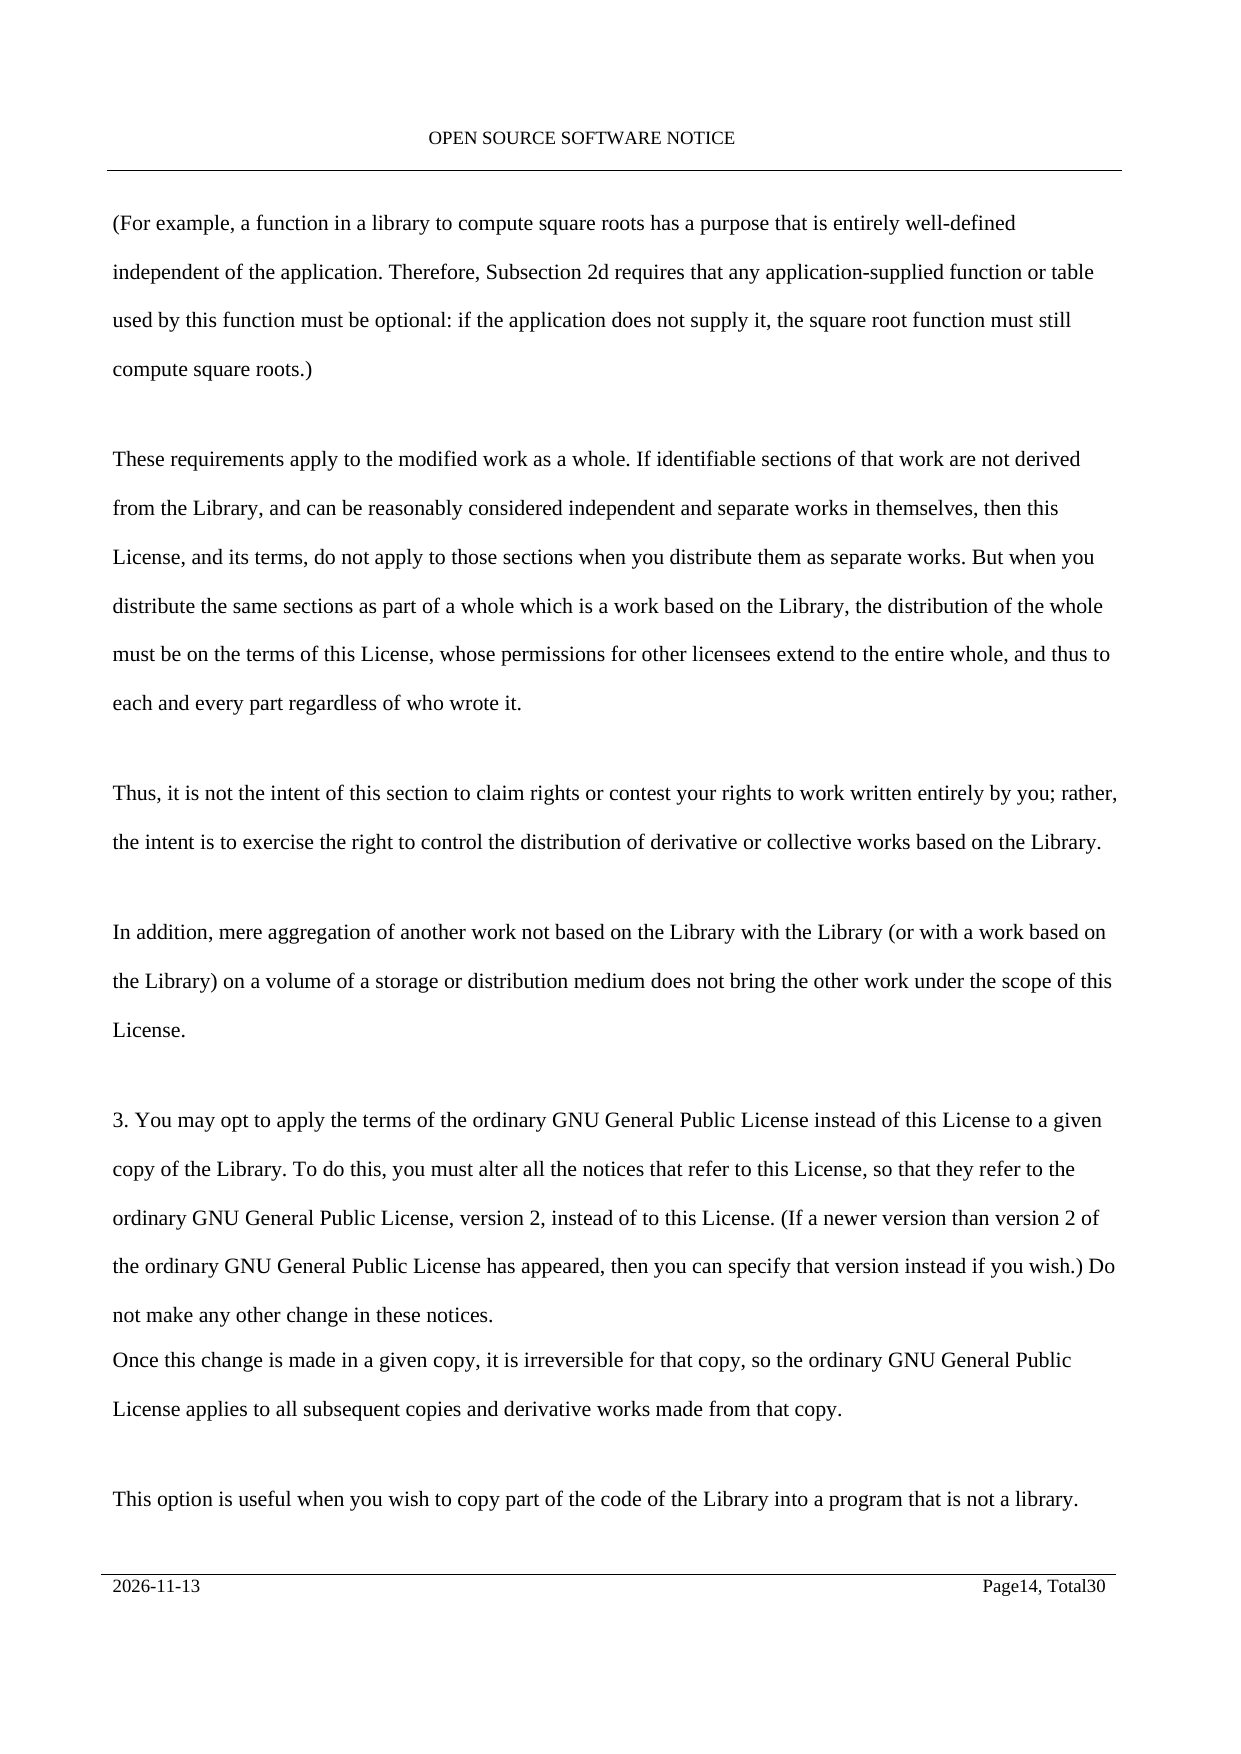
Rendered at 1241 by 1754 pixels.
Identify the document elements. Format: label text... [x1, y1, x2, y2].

text 3. You may opt to apply the terms of the ordinary GNU General Public License instead of this License to a given copy of the Library. To do this, you must alter all the notices that refer to this License, so that they refer to the ordinary GNU General Public License, version 2, instead of to this License. (If a newer version than version 2 of the ordinary GNU General Public License has appeared, then you can specify that version instead if you wish.) Do not make any other change in these notices. [112, 1103, 1128, 1331]
text Thus, it is not the intent of this section to claim rights or contest your rights to work written entirely by you; rather, the intent is to exercise the right to control the distribution of derivative or collective works based on the Library. [112, 777, 1128, 858]
text Once this change is made in a given copy, it is irreversible for that copy, so the ordinary GNU General Public License applies to all subsequent copies and derivative works made from that copy. [112, 1343, 1128, 1425]
text This option is useful when you wish to copy part of the code of the Library into a program that is not a library. [112, 1482, 1128, 1515]
text (For example, a function in a library to compute square roots has a purpose that is entirely well-defined independent of the application. Therefore, Subsection 2d requires that any application-supplied function or table used by this function must be optional: if the application does not supply it, the square root function must still compute square roots.) [112, 206, 1128, 385]
text These requirements apply to the modified work as a whole. If identifiable sections of that work are not derived from the Library, and can be reasonably considered independent and separate works in themselves, then this License, and its terms, do not apply to those sections when you distribute them as separate works. But when you distribute the same sections as part of a whole which is a work based on the Library, the distribution of the whole must be on the terms of this License, whose permissions for other licensees extend to the entire whole, and thus to each and every part regardless of who wrote it. [112, 443, 1128, 719]
text In addition, mere aggregation of another work not based on the Library with the Library (or with a work based on the Library) on a volume of a storage or distribution medium does not bring the other work under the scope of this License. [112, 916, 1128, 1046]
